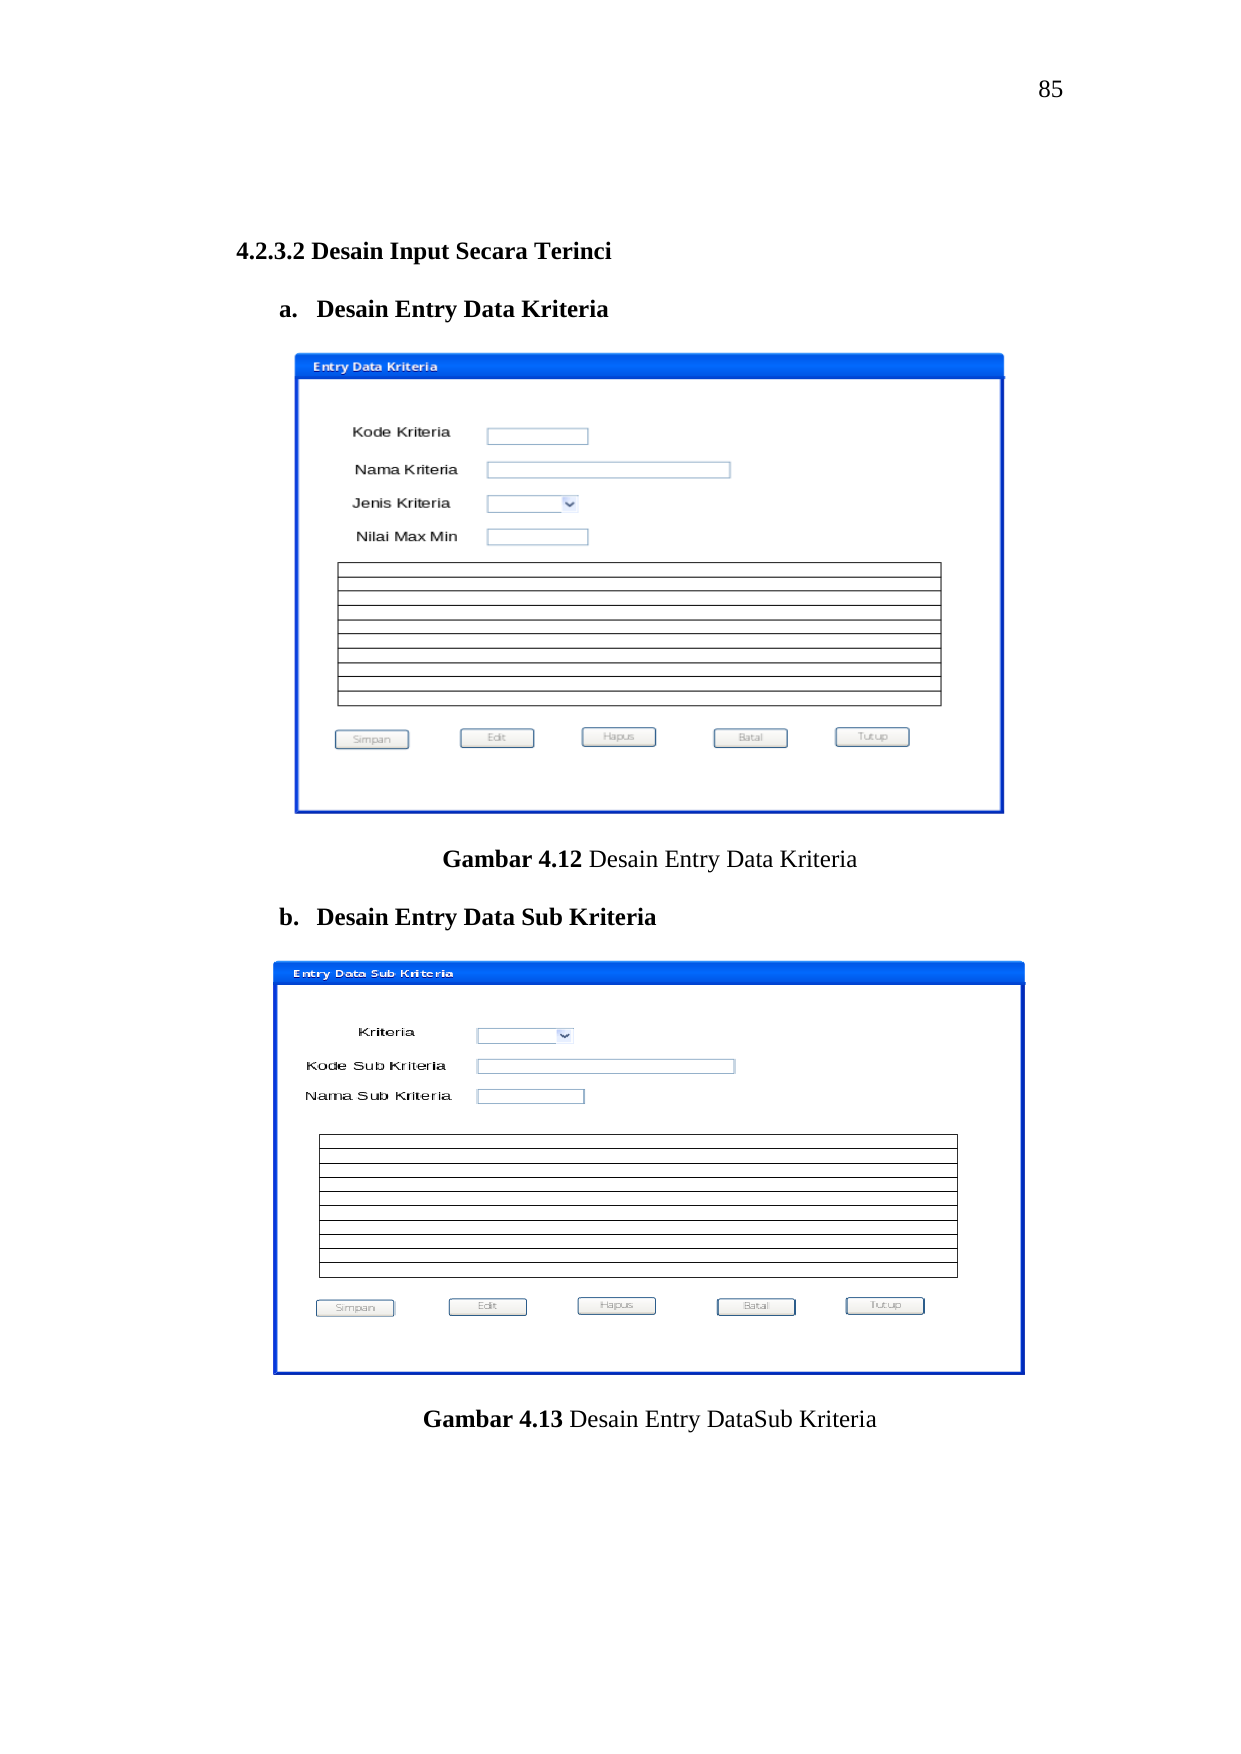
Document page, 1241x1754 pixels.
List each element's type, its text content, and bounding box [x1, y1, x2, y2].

text Gambar 4.13 Desain Entry DataSub Kriteria [236, 1404, 1063, 1433]
list Desain Entry Data Sub Kriteria [279, 902, 1063, 931]
text Gambar 4.12 Desain Entry Data Kriteria [236, 844, 1063, 873]
list Desain Entry Data Kriteria [279, 294, 1063, 322]
text 4.2.3.2 Desain Input Secara Terinci [236, 236, 1063, 265]
